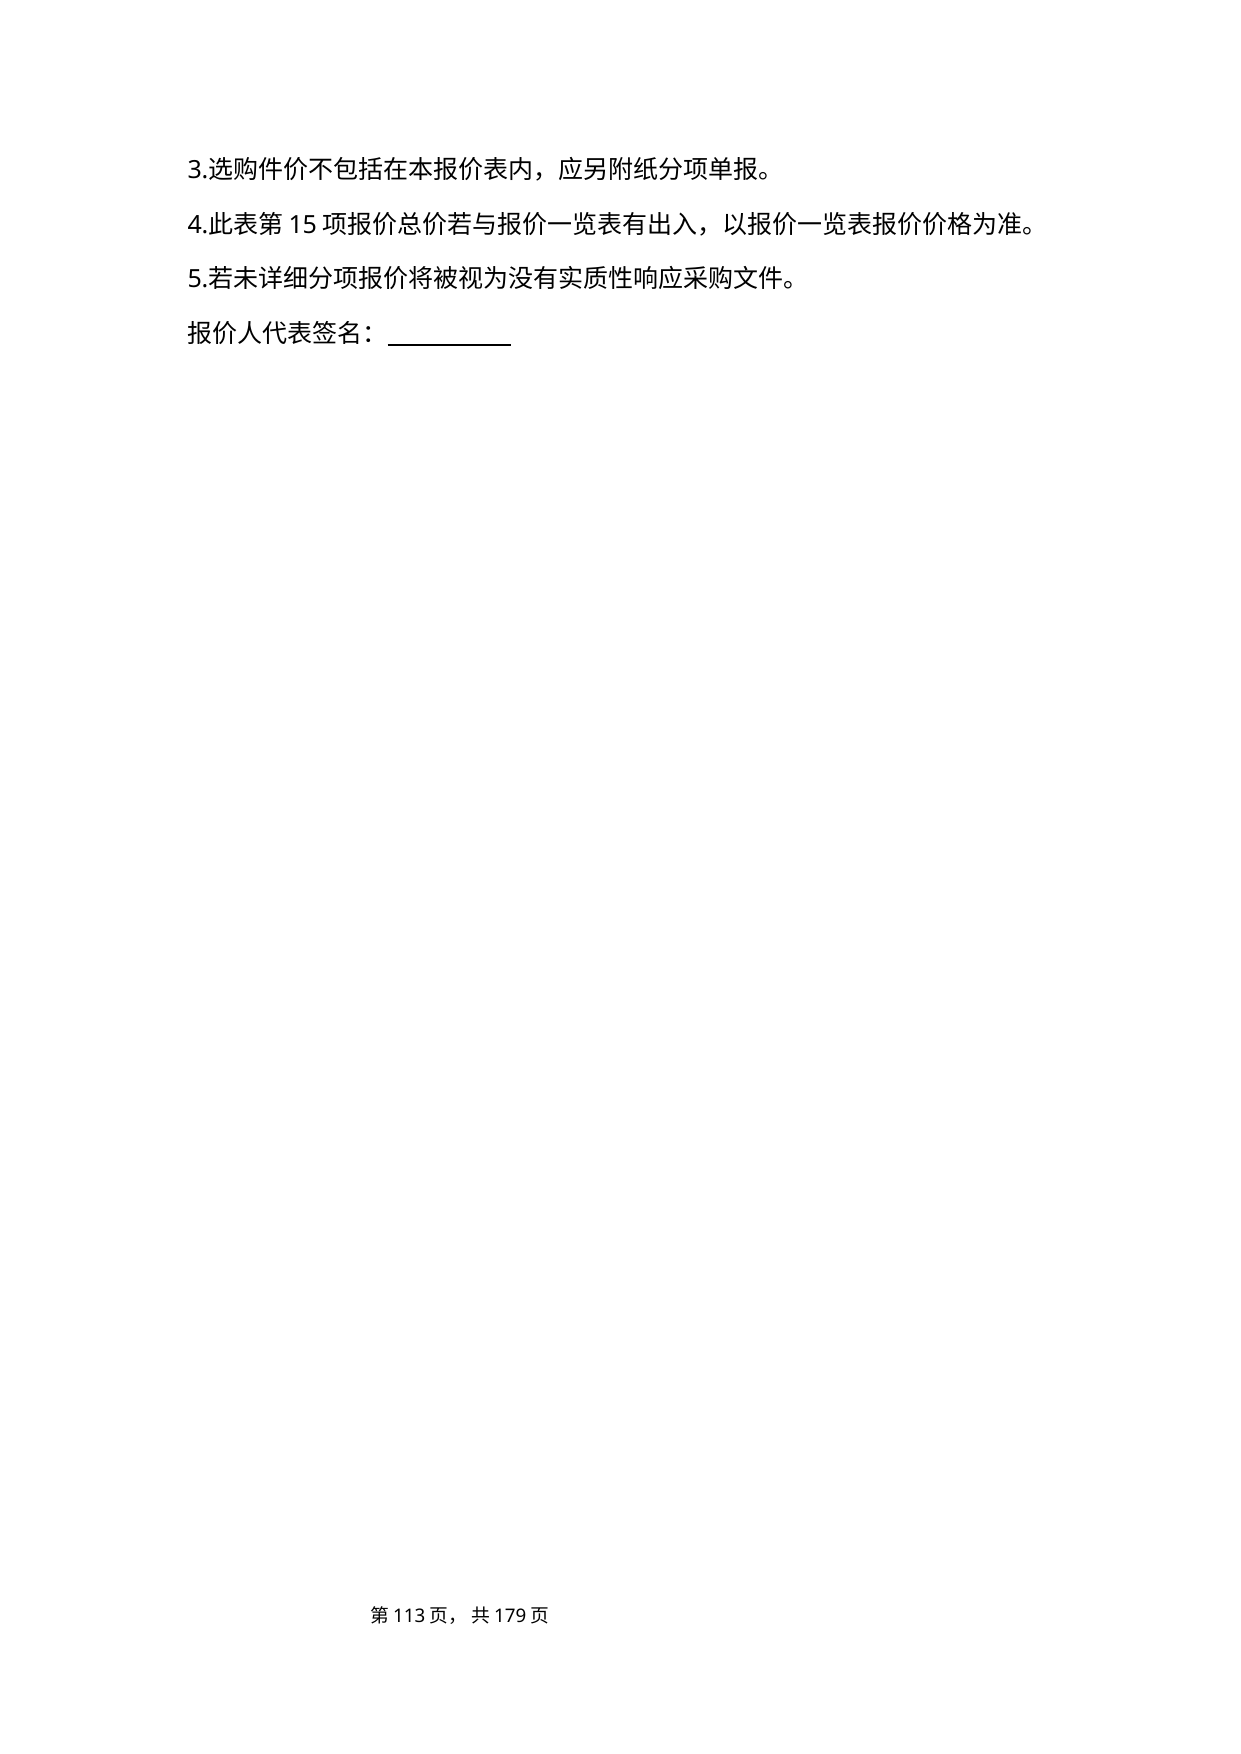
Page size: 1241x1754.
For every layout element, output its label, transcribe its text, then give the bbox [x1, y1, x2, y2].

text 4.此表第15项报价总价若与报价一览表有出入，以报价一览表报价价格为准。 [187, 204, 1053, 241]
text 3.选购件价不包括在本报价表内，应另附纸分项单报。 [187, 150, 1053, 186]
text 报价人代表签名： [187, 313, 1053, 349]
text 5.若未详细分项报价将被视为没有实质性响应采购文件。 [187, 259, 1053, 295]
